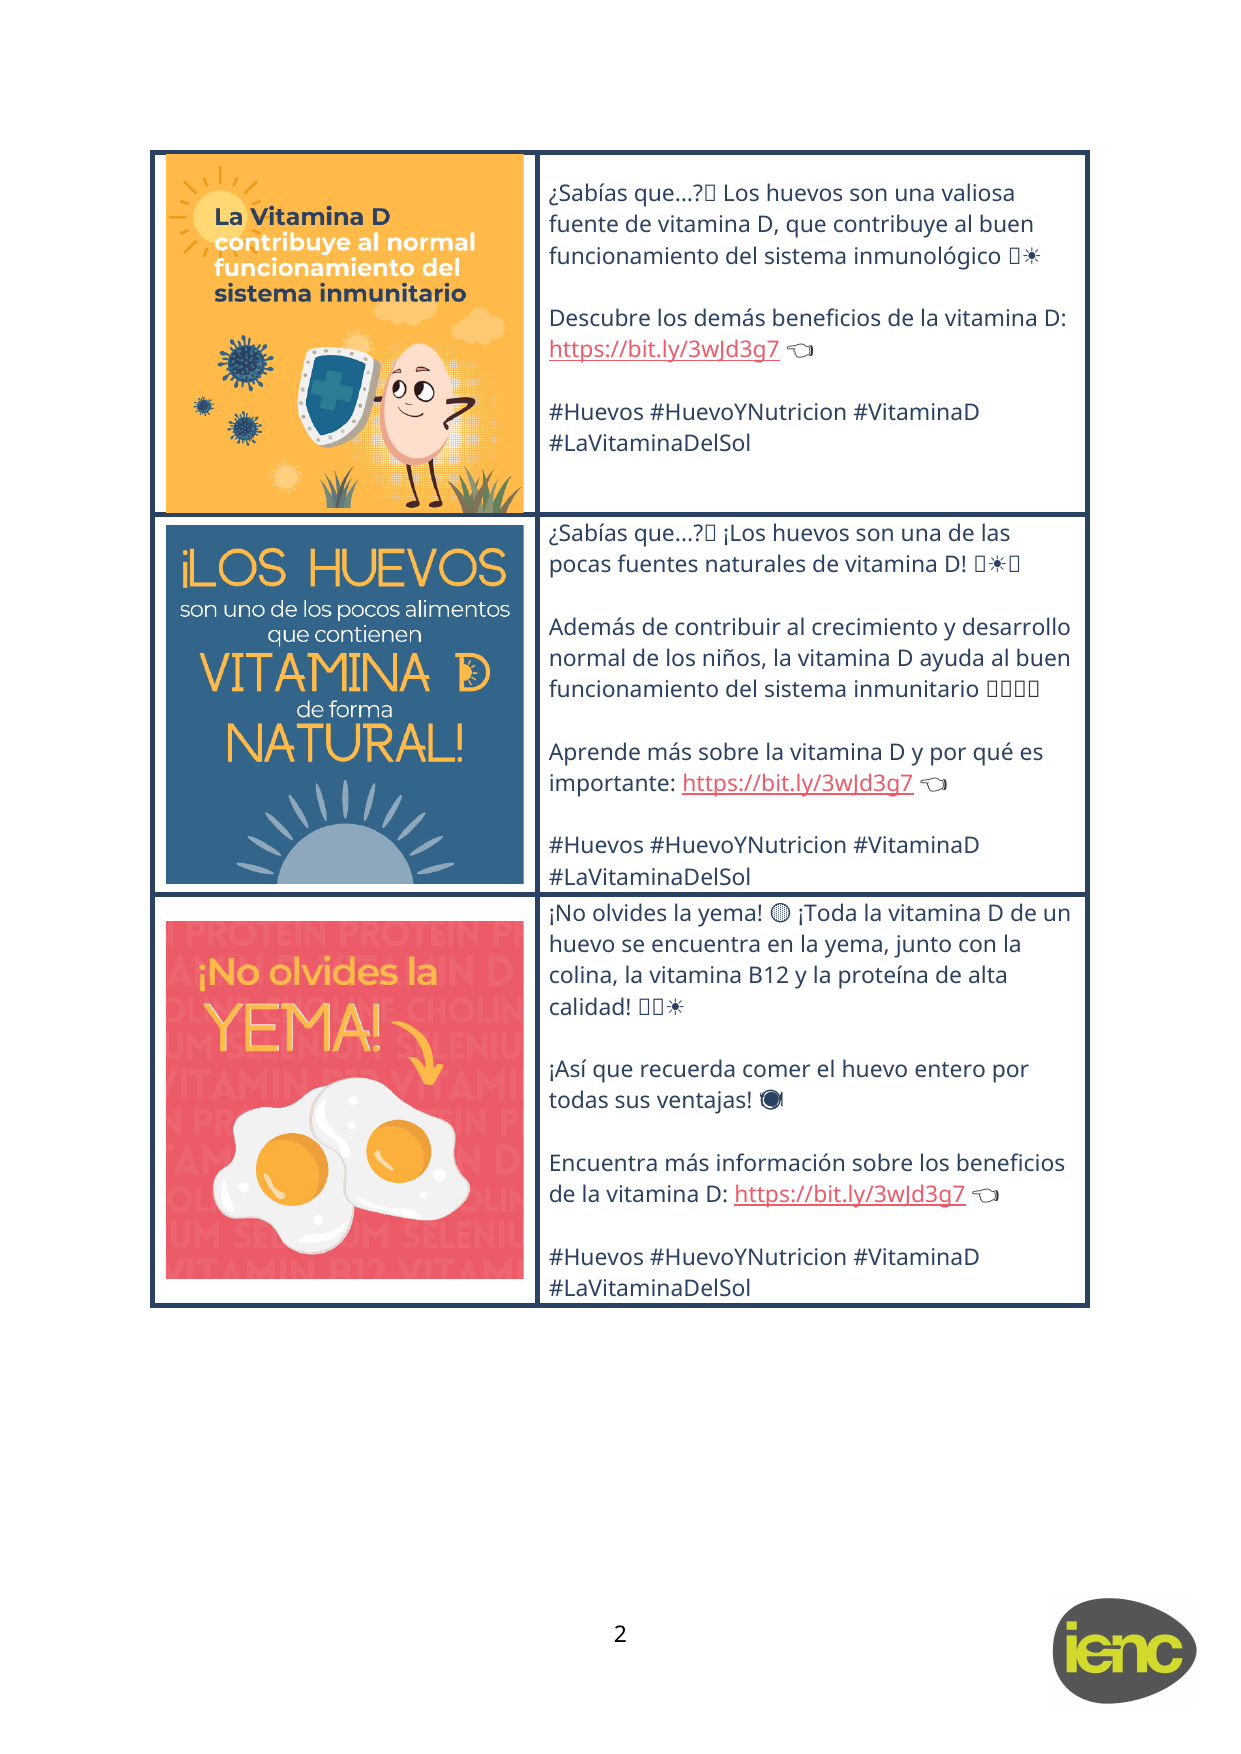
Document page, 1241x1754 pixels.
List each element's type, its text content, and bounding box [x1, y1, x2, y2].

table_cell ¿Sabías que…?🤔 Los huevos son una valiosa fuente de vitamina D, que contribuye al buen funcionamiento del sistema inmunológico 🥚☀️ Descubre los demás beneficios de la vitamina D: https://bit.ly/3wJd3g7 👈 #Huevos #HuevoYNutricion #VitaminaD #LaVitaminaDelSol [540, 155, 1085, 512]
table_cell [524, 155, 535, 512]
table_cell [155, 517, 535, 892]
picture [1047, 1595, 1198, 1708]
picture [166, 154, 524, 513]
table_cell [155, 155, 166, 512]
table_cell [155, 897, 535, 1303]
picture [166, 921, 524, 1279]
picture [166, 525, 524, 884]
table_cell ¿Sabías que...?🤔 ¡Los huevos son una de las pocas fuentes naturales de vitamina D! 🍳☀️🤯 Además de contribuir al crecimiento y desarrollo normal de los niños, la vitamina D ayuda al buen funcionamiento del sistema inmunitario 🥚🦴👧👦 Aprende más sobre la vitamina D y por qué es importante: https://bit.ly/3wJd3g7 👈 #Huevos #HuevoYNutricion #VitaminaD #LaVitaminaDelSol [540, 517, 1085, 892]
table_cell ¡No olvides la yema! 🟡🥚 ¡Toda la vitamina D de un huevo se encuentra en la yema, junto con la colina, la vitamina B12 y la proteína de alta calidad! 🤯🍳☀️ ¡Así que recuerda comer el huevo entero por todas sus ventajas! 🥚🍽😋 Encuentra más información sobre los beneficios de la vitamina D: https://bit.ly/3wJd3g7 👈 #Huevos #HuevoYNutricion #VitaminaD #LaVitaminaDelSol [540, 897, 1085, 1303]
